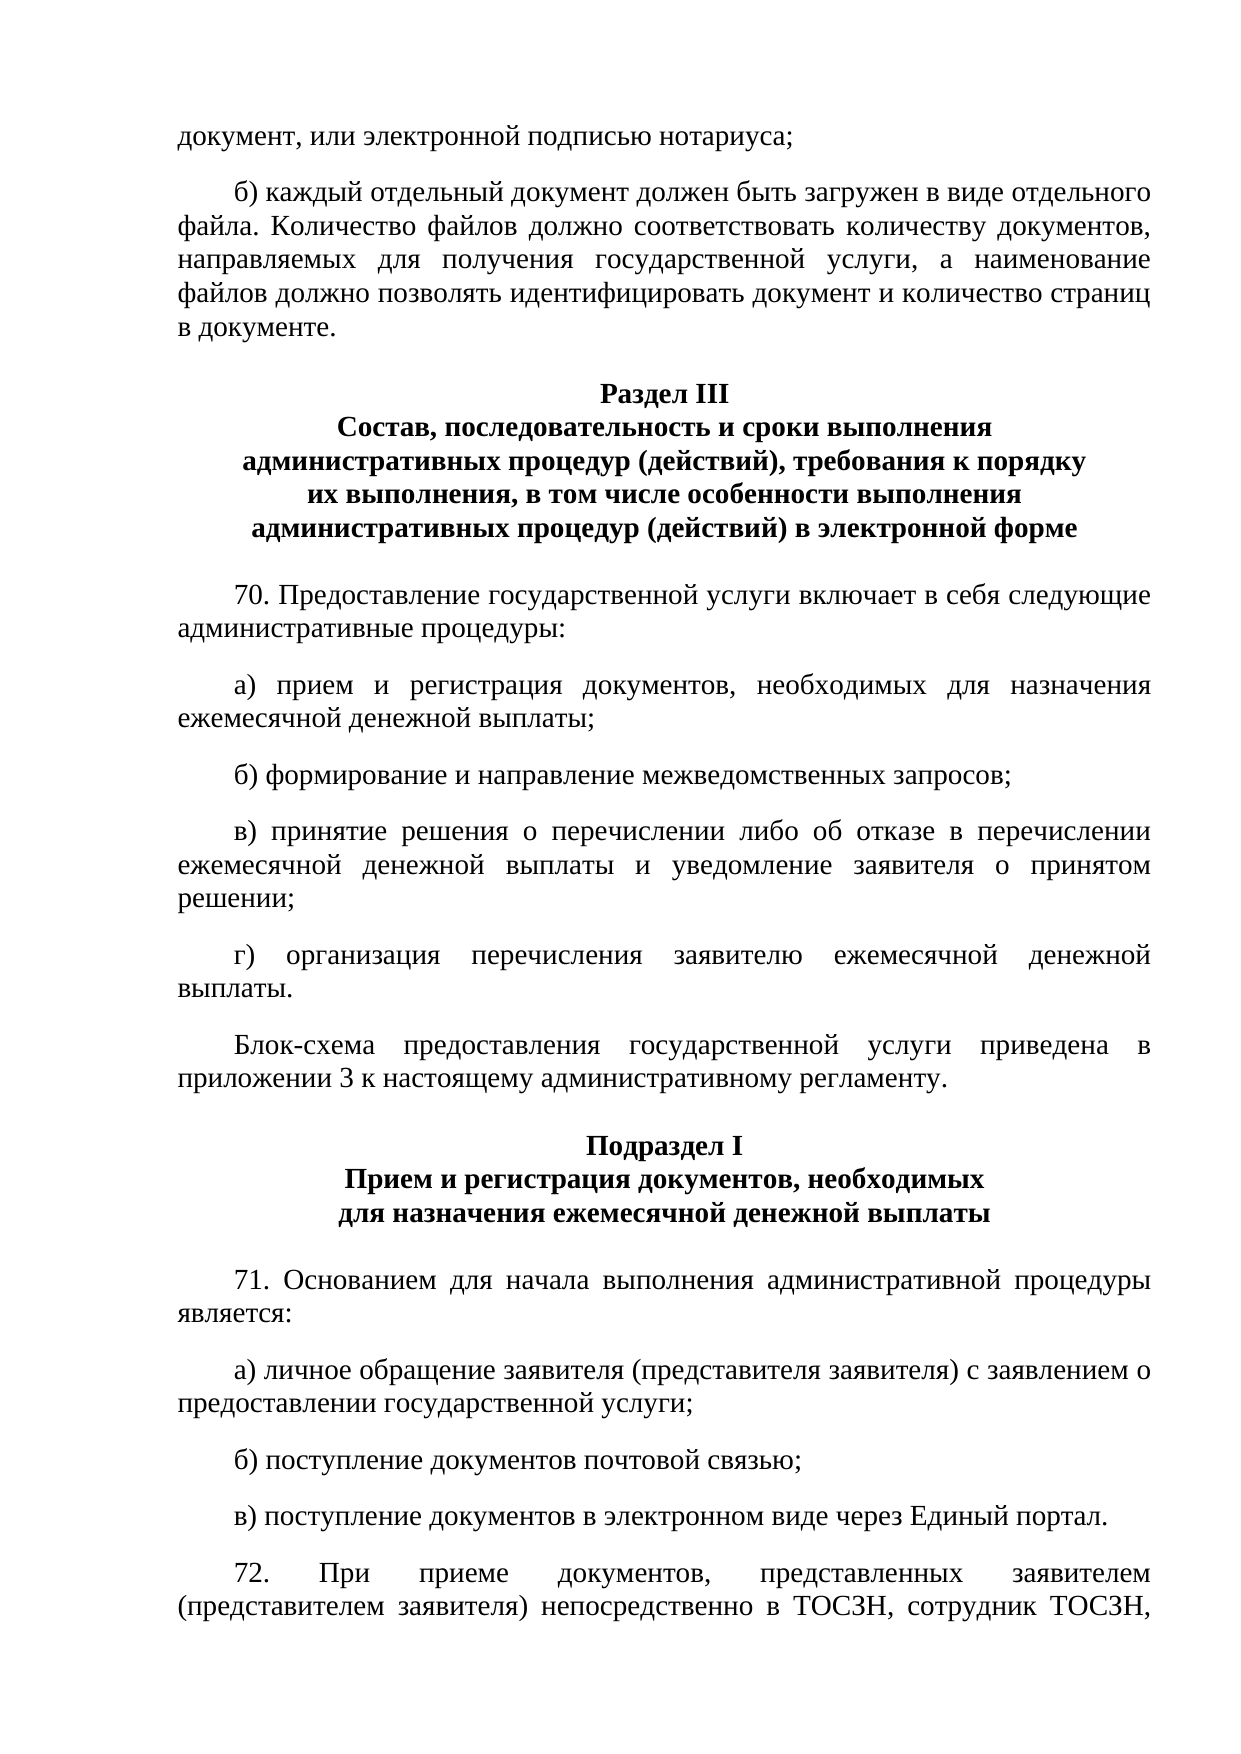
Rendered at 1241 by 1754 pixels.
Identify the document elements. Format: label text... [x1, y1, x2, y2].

text в) принятие решения о перечислении либо об отказе в перечислении ежемесячной денежной выплаты и уведомление заявителя о принятом решении; [177, 813, 1152, 914]
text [177, 1555, 1152, 1622]
text административных процедур (действий) в электронной форме [177, 510, 1152, 543]
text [177, 118, 1152, 152]
text б) каждый отдельный документ должен быть загружен в виде отдельного файла. Количество файлов должно соответствовать количеству документов, направляемых для получения государственной услуги, а наименование файлов должно позволять идентифицировать документ и количество страниц в документе. [177, 174, 1152, 342]
text Подраздел I [177, 1128, 1152, 1161]
text Прием и регистрация документов, необходимых [177, 1161, 1152, 1195]
text Раздел III [177, 376, 1152, 409]
text для назначения ежемесячной денежной выплаты [177, 1195, 1152, 1228]
text а) прием и регистрация документов, необходимых для назначения ежемесячной денежной выплаты; [177, 667, 1152, 734]
text а) личное обращение заявителя (представителя заявителя) с заявлением о предоставлении государственной услуги; [177, 1352, 1152, 1419]
text Состав, последовательность и сроки выполнения [177, 409, 1152, 443]
text их выполнения, в том числе особенности выполнения [177, 476, 1152, 510]
text Блок-схема предоставления государственной услуги приведена в приложении 3 к настоящему административному регламенту. [177, 1027, 1152, 1094]
text б) формирование и направление межведомственных запросов; [177, 757, 1152, 791]
text административных процедур (действий), требования к порядку [177, 443, 1152, 476]
text в) поступление документов в электронном виде через Единый портал. [177, 1498, 1152, 1532]
text г) организация перечисления заявителю ежемесячной денежной выплаты. [177, 937, 1152, 1004]
text 71. Основанием для начала выполнения административной процедуры является: [177, 1262, 1152, 1329]
text 70. Предоставление государственной услуги включает в себя следующие административные процедуры: [177, 577, 1152, 644]
text б) поступление документов почтовой связью; [177, 1442, 1152, 1475]
